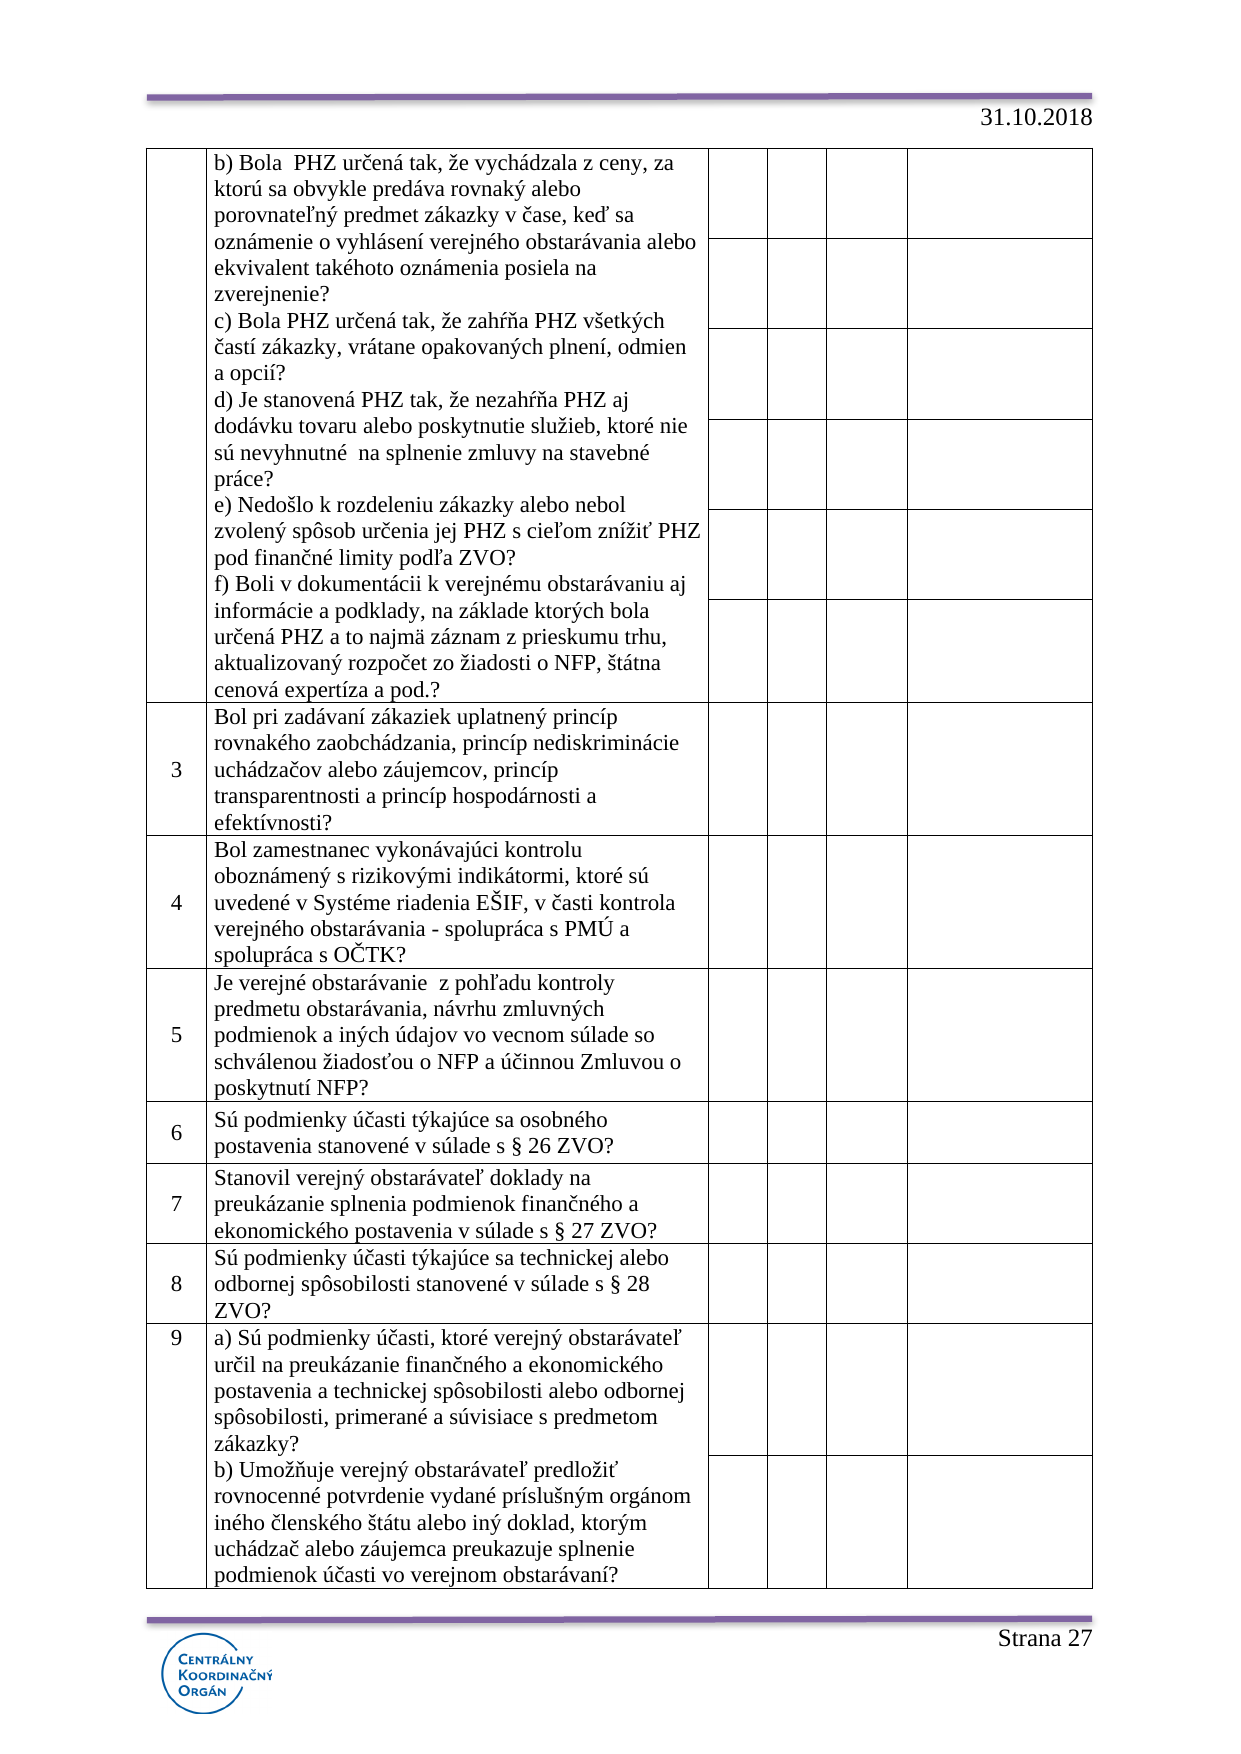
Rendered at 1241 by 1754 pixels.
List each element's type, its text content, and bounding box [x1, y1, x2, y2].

table_cell [709, 149, 767, 238]
table_cell [768, 600, 826, 702]
table_cell Stanovil verejný obstarávateľ doklady na preukázanie splnenia podmienok finančného a ekonomického postavenia v súlade s § 27 ZVO? [207, 1164, 708, 1243]
table_cell [768, 1102, 826, 1163]
table_cell [709, 1164, 767, 1243]
table_cell [709, 969, 767, 1101]
table_cell [827, 1102, 907, 1163]
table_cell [207, 149, 708, 702]
table_cell [827, 510, 907, 599]
table_cell 6 [147, 1102, 206, 1163]
table_cell a) Sú podmienky účasti, ktoré verejný obstarávateľ určil na preukázanie finančného a ekonomického postavenia a technickej spôsobilosti alebo odbornej spôsobilosti, primerané a súvisiace s predmetom zákazky? b) Umožňuje verejný obstarávateľ predložiť rovnocenné potvrdenie vydané príslušným orgánom iného členského štátu alebo iný doklad, ktorým uchádzač alebo záujemca preukazuje splnenie podmienok účasti vo verejnom obstarávaní? [207, 1324, 708, 1588]
table_cell [709, 329, 767, 418]
table_cell [827, 420, 907, 509]
table_cell [827, 836, 907, 968]
table_cell [768, 1244, 826, 1323]
table_cell [709, 1456, 767, 1588]
table_cell [908, 1164, 1092, 1243]
table_cell Sú podmienky účasti týkajúce sa technickej alebo odbornej spôsobilosti stanovené v súlade s § 28 ZVO? [207, 1244, 708, 1323]
table_cell 2 [147, 149, 206, 702]
table_cell [827, 1456, 907, 1588]
table_cell [768, 703, 826, 835]
table_cell Je verejné obstarávanie z pohľadu kontroly predmetu obstarávania, návrhu zmluvných podmienok a iných údajov vo vecnom súlade so schválenou žiadosťou o NFP a účinnou Zmluvou o poskytnutí NFP? [207, 969, 708, 1101]
table_cell 9 [147, 1324, 206, 1588]
table_cell Bol pri zadávaní zákaziek uplatnený princíp rovnakého zaobchádzania, princíp nediskriminácie uchádzačov alebo záujemcov, princíp transparentnosti a princíp hospodárnosti a efektívnosti? [207, 703, 708, 835]
table_cell Sú podmienky účasti týkajúce sa osobného postavenia stanovené v súlade s § 26 ZVO? [207, 1102, 708, 1163]
table_cell 3 [147, 703, 206, 835]
table_cell [768, 1164, 826, 1243]
table_cell [709, 420, 767, 509]
table_cell [827, 1244, 907, 1323]
table_cell [908, 1456, 1092, 1588]
table_cell [768, 239, 826, 328]
table_cell [908, 703, 1092, 835]
table_cell [908, 1324, 1092, 1455]
table_cell [768, 149, 826, 238]
table_cell [768, 420, 826, 509]
table_cell [827, 1324, 907, 1455]
table_cell [709, 703, 767, 835]
table_cell 8 [147, 1244, 206, 1323]
table_cell [827, 600, 907, 702]
table_cell [908, 149, 1092, 238]
table_cell [908, 969, 1092, 1101]
table_cell [908, 1102, 1092, 1163]
table_cell [827, 703, 907, 835]
table_cell [827, 969, 907, 1101]
table_cell [908, 239, 1092, 328]
table_cell [709, 1244, 767, 1323]
table_cell [709, 1324, 767, 1455]
table_cell [908, 1244, 1092, 1323]
table_cell [768, 836, 826, 968]
table_cell [768, 510, 826, 599]
table_cell [709, 239, 767, 328]
table_cell [908, 510, 1092, 599]
table_cell [908, 836, 1092, 968]
table_cell [827, 149, 907, 238]
table_cell [709, 1102, 767, 1163]
table_cell [827, 329, 907, 418]
table_cell [908, 420, 1092, 509]
table_cell [827, 239, 907, 328]
table_cell 7 [147, 1164, 206, 1243]
table_cell [709, 510, 767, 599]
table_cell [768, 1456, 826, 1588]
table_cell [827, 1164, 907, 1243]
picture [159, 1631, 272, 1713]
table_cell [768, 329, 826, 418]
table_cell [709, 836, 767, 968]
table_cell [709, 600, 767, 702]
table_cell Bol zamestnanec vykonávajúci kontrolu oboznámený s rizikovými indikátormi, ktoré sú uvedené v Systéme riadenia EŠIF, v časti kontrola verejného obstarávania - spolupráca s PMÚ a spolupráca s OČTK? [207, 836, 708, 968]
table_cell [908, 329, 1092, 418]
table_cell [908, 600, 1092, 702]
table_cell 5 [147, 969, 206, 1101]
table_cell [768, 969, 826, 1101]
table_cell 4 [147, 836, 206, 968]
table_cell [768, 1324, 826, 1455]
